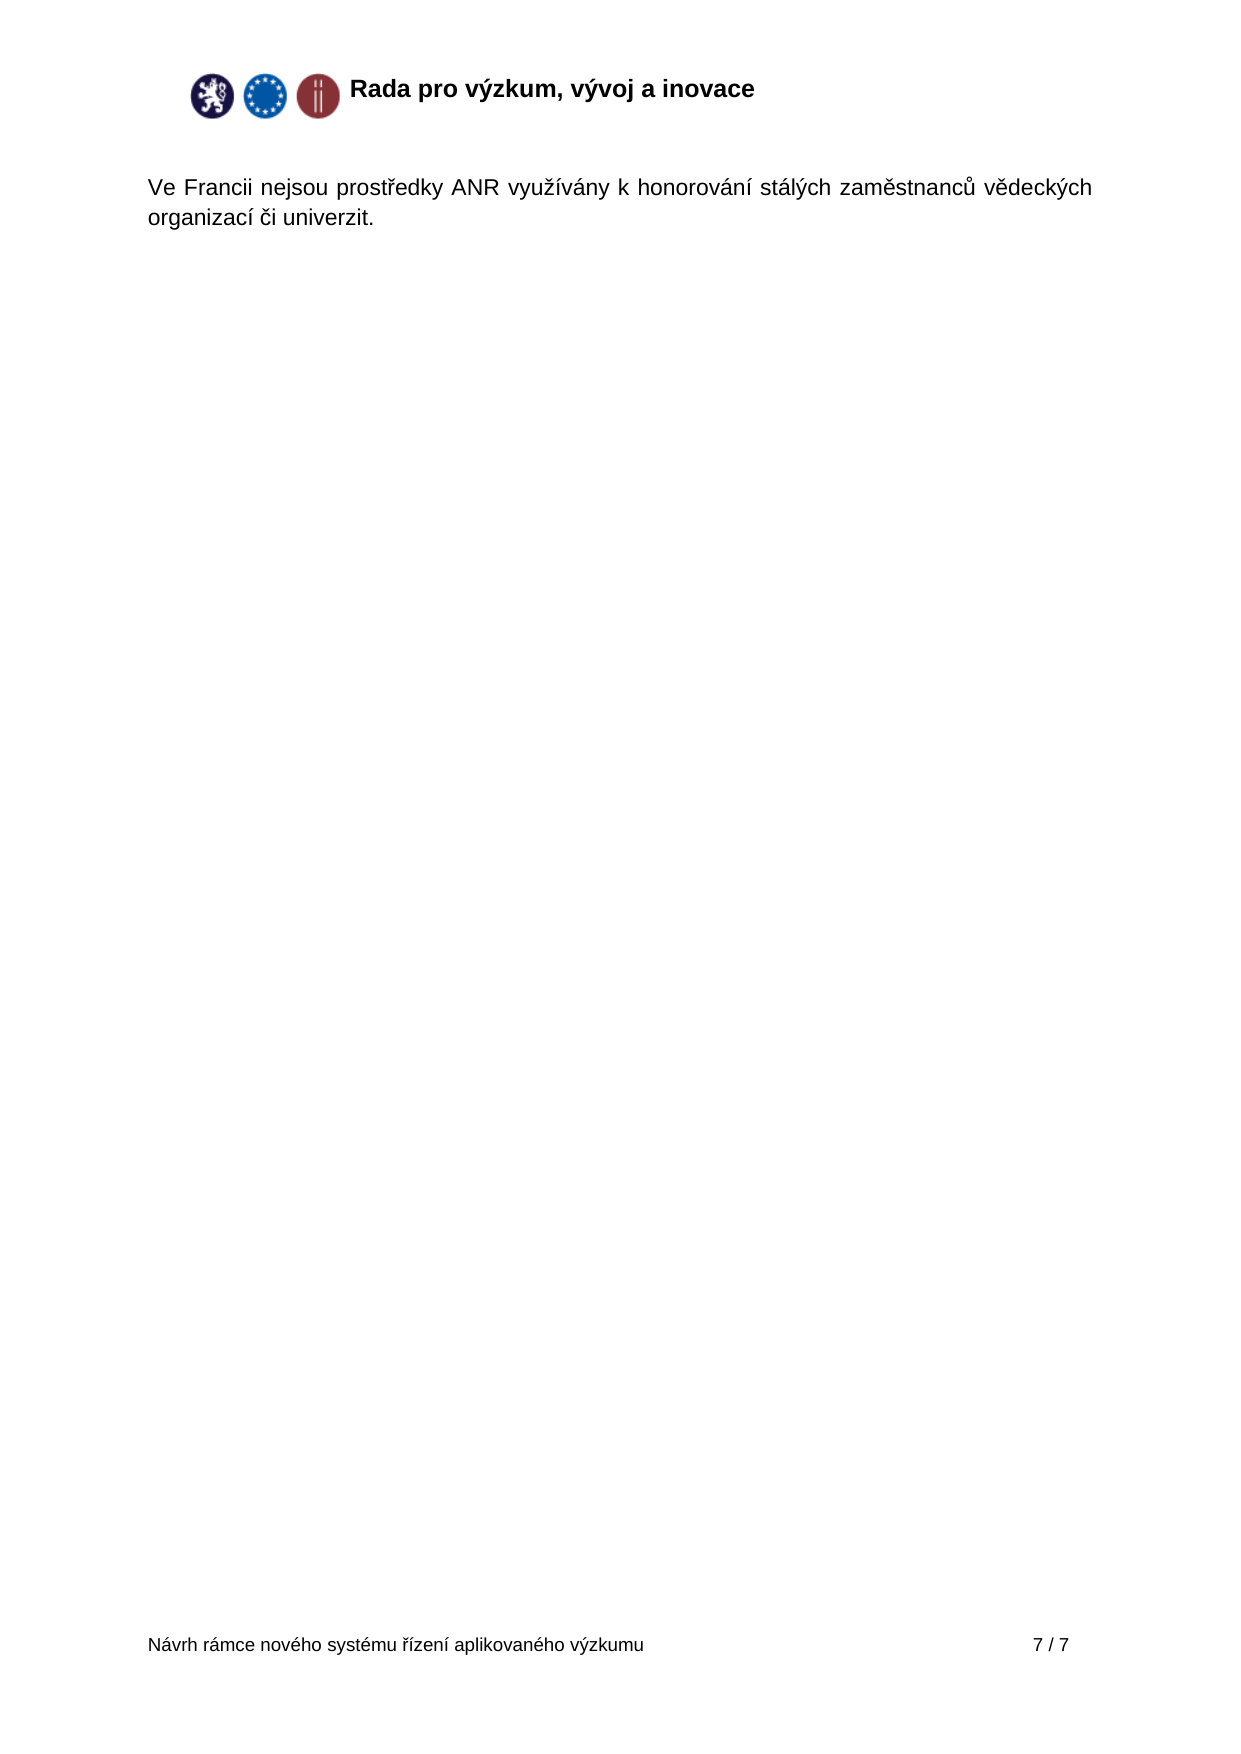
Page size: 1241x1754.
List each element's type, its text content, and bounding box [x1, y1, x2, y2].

text Ve Francii nejsou prostředky ANR využívány k honorování stálých zaměstnanců vědeckých organizací či univerzit. [148, 174, 1093, 231]
picture [190, 73, 341, 120]
